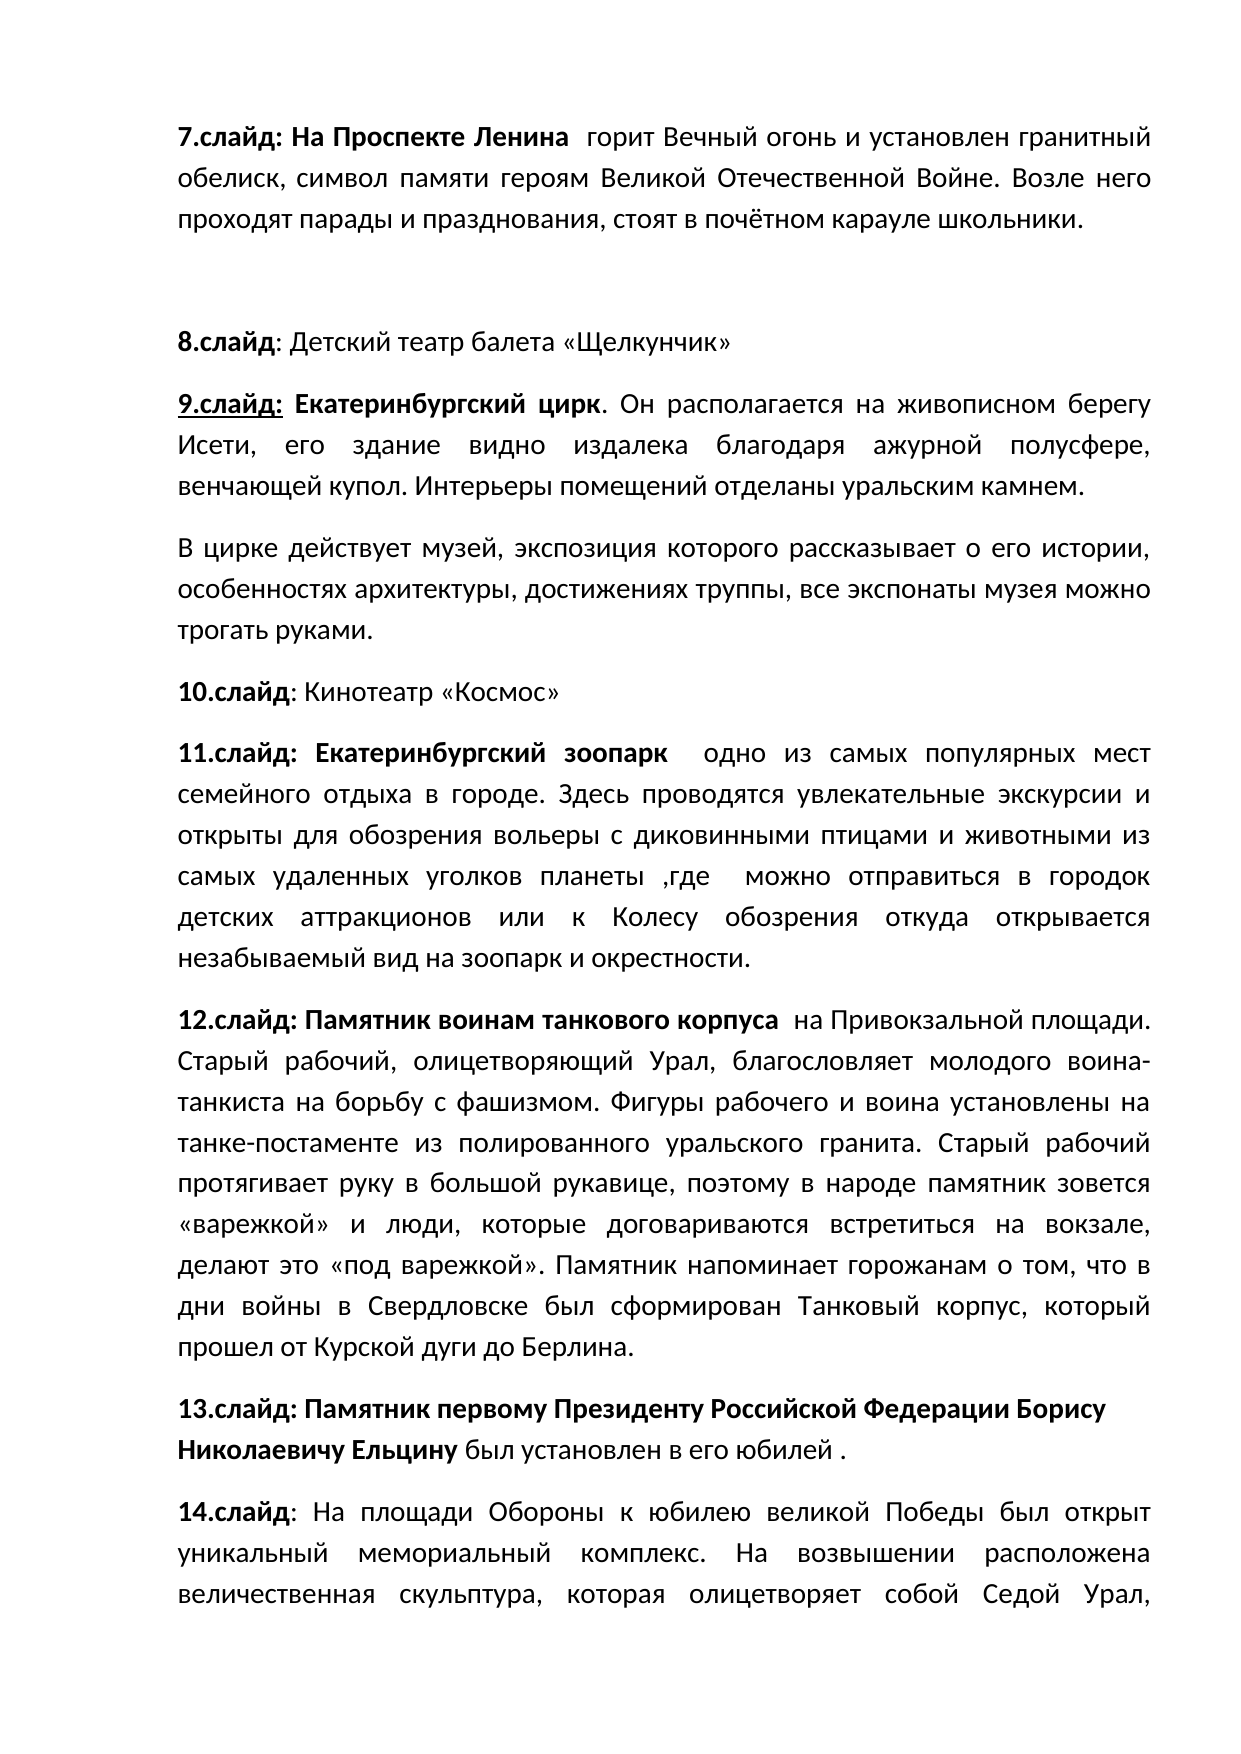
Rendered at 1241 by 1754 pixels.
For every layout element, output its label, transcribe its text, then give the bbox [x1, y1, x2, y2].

text 10.слайд: Кинотеатр «Космос» [177, 673, 1152, 708]
text 11.слайд: Екатеринбургский зоопарк одно из самых популярных мест семейного отдыха в городе. Здесь проводятся увлекательные экскурсии и открыты для обозрения вольеры с диковинными птицами и животными из самых удаленных уголков планеты ,где можно отправиться в городок детских аттракционов или к Колесу обозрения откуда открывается незабываемый вид на зоопарк и окрестности. [177, 734, 1152, 975]
text 13.слайд: Памятник первому Президенту Российской Федерации Борису Николаевичу Ельцину был установлен в его юбилей . [177, 1390, 1152, 1467]
text 12.слайд: Памятник воинам танкового корпуса на Привокзальной площади. Старый рабочий, олицетворяющий Урал, благословляет молодого воина-танкиста на борьбу с фашизмом. Фигуры рабочего и воина установлены на танке-постаменте из полированного уральского гранита. Старый рабочий протягивает руку в большой рукавице, поэтому в народе памятник зовется «варежкой» и люди, которые договариваются встретиться на вокзале, делают это «под варежкой». Памятник напоминает горожанам о том, что в дни войны в Свердловске был сформирован Танковый корпус, который прошел от Курской дуги до Берлина. [177, 1001, 1152, 1364]
text 9.слайд: Екатеринбургский цирк. Он располагается на живописном берегу Исети, его здание видно издалека благодаря ажурной полусфере, венчающей купол. Интерьеры помещений отделаны уральским камнем. [177, 385, 1152, 503]
text 8.слайд: Детский театр балета «Щелкунчик» [177, 323, 1152, 359]
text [177, 1493, 1152, 1610]
text 7.слайд: На Проспекте Ленина горит Вечный огонь и установлен гранитный обелиск, символ памяти героям Великой Отечественной Войне. Возле него проходят парады и празднования, стоят в почётном карауле школьники. [177, 118, 1152, 236]
text В цирке действует музей, экспозиция которого рассказывает о его истории, особенностях архитектуры, достижениях труппы, все экспонаты музея можно трогать руками. [177, 529, 1152, 646]
